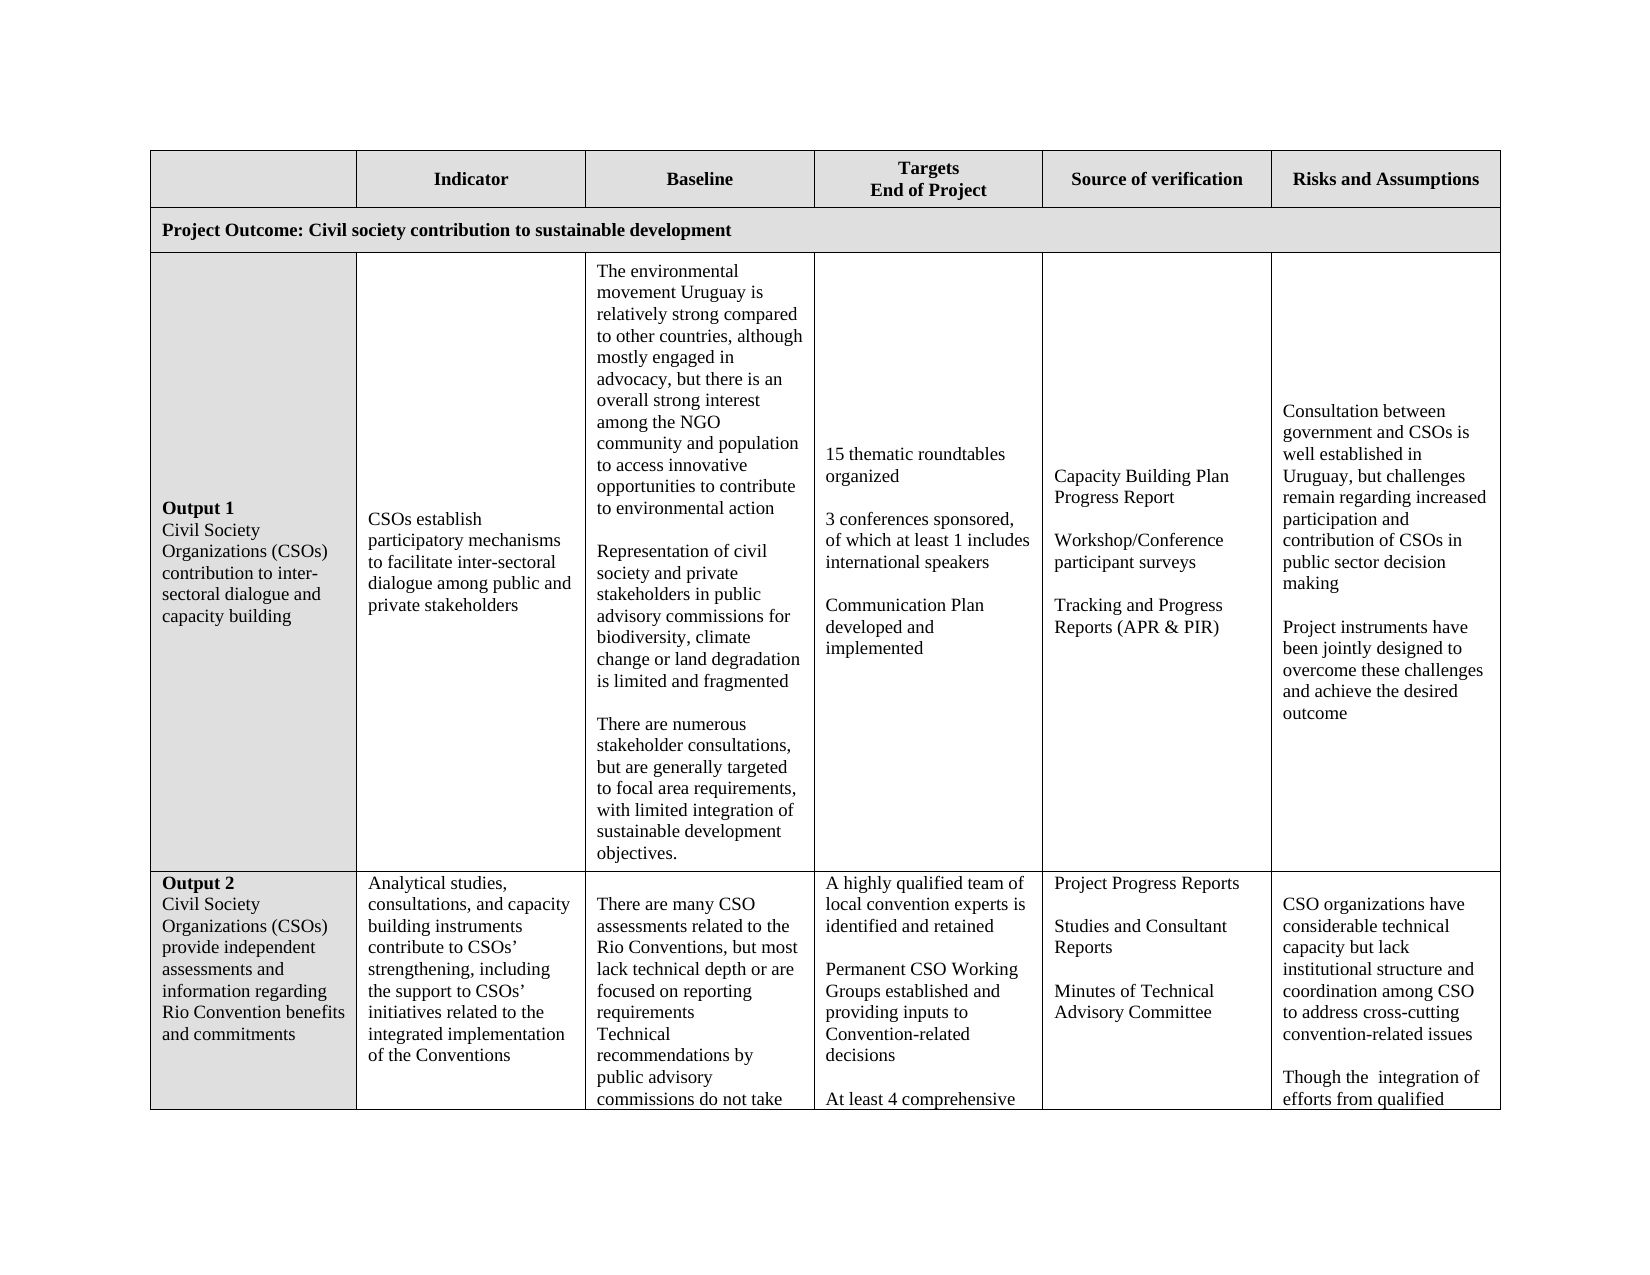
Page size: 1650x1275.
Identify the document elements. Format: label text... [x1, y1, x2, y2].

table_header Baseline [586, 151, 814, 207]
table_header Indicator [357, 151, 585, 207]
table_header Targets End of Project [815, 151, 1042, 207]
table_cell 15 thematic roundtables organized 3 conferences sponsored, of which at least 1 includes international speakers Communication Plan developed and implemented [815, 253, 1042, 871]
table_cell CSOs establish participatory mechanisms to facilitate inter-sectoral dialogue among public and private stakeholders [357, 253, 585, 871]
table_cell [151, 872, 356, 1109]
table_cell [357, 872, 585, 1109]
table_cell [815, 872, 1042, 1109]
table_cell Consultation between government and CSOs is well established in Uruguay, but challenges remain regarding increased participation and contribution of CSOs in public sector decision making Project instruments have been jointly designed to overcome these challenges and achieve the desired outcome [1272, 253, 1500, 871]
table_header Risks and Assumptions [1272, 151, 1500, 207]
table_cell Output 1 Civil Society Organizations (CSOs) contribution to inter-sectoral dialogue and capacity building [151, 253, 356, 871]
table_header [151, 151, 356, 207]
table_cell Project Outcome: Civil society contribution to sustainable development [151, 208, 1500, 252]
table_cell Capacity Building Plan Progress Report Workshop/Conference participant surveys Tracking and Progress Reports (APR & PIR) [1043, 253, 1271, 871]
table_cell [1272, 872, 1500, 1109]
table_cell The environmental movement Uruguay is relatively strong compared to other countries, although mostly engaged in advocacy, but there is an overall strong interest among the NGO community and population to access innovative opportunities to contribute to environmental action Representation of civil society and private stakeholders in public advisory commissions for biodiversity, climate change or land degradation is limited and fragmented There are numerous stakeholder consultations, but are generally targeted to focal area requirements, with limited integration of sustainable development objectives. [586, 253, 814, 871]
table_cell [1043, 872, 1271, 1109]
table_header Source of verification [1043, 151, 1271, 207]
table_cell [586, 872, 814, 1109]
